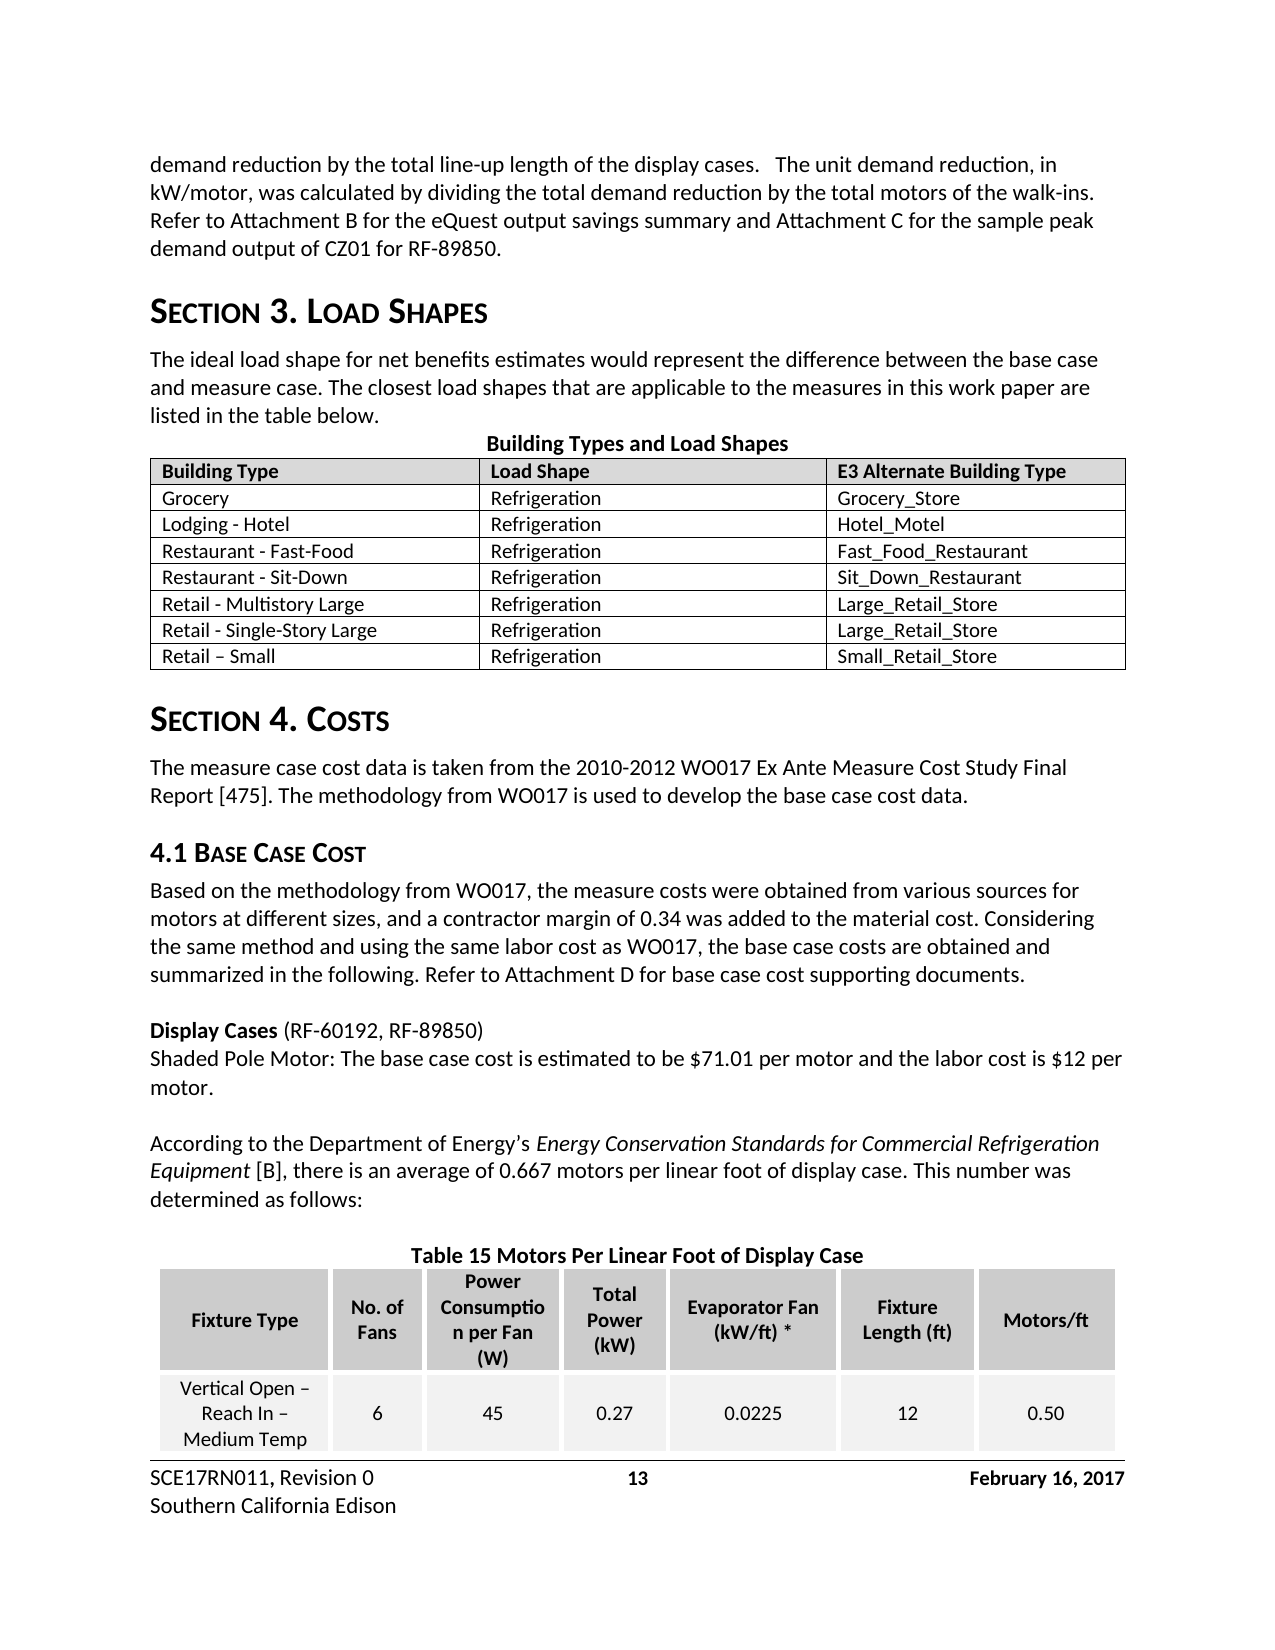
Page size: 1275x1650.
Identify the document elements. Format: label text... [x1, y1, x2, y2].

table_cell Refrigeration [480, 485, 826, 510]
table_cell Grocery [151, 485, 479, 510]
table_cell Vertical Open – Reach In – Medium Temp [160, 1375, 328, 1451]
table_cell Refrigeration [480, 564, 826, 590]
table_cell Retail - Single-Story Large [151, 617, 479, 643]
table_header No. of Fans [333, 1269, 422, 1370]
subtitle 4.1 Base Case Cost [150, 834, 1125, 870]
table_cell Refrigeration [480, 511, 826, 537]
table_header Building Type [151, 459, 479, 484]
table_cell 6 [333, 1375, 422, 1451]
table_cell Refrigeration [480, 617, 826, 643]
table_cell Hotel_Motel [827, 511, 1125, 537]
table_header Load Shape [480, 459, 826, 484]
table_header Evaporator Fan (kW/ft) * [670, 1269, 836, 1370]
table_cell 0.27 [564, 1375, 666, 1451]
text The measure case cost data is taken from the 2010-2012 WO017 Ex Ante Measure Cost Study Final Report [475]. The methodology from WO017 is used to develop the base case cost data. [150, 753, 1125, 809]
text Building Types and Load Shapes [150, 429, 1125, 457]
table_header Motors/ft [979, 1269, 1115, 1370]
table_cell 12 [841, 1375, 974, 1451]
table_cell Refrigeration [480, 644, 826, 669]
table_header Fixture Length (ft) [841, 1269, 974, 1370]
subtitle Section 4. Costs [150, 695, 1125, 741]
table_cell Fast_Food_Restaurant [827, 538, 1125, 563]
text Shaded Pole Motor: The base case cost is estimated to be $71.01 per motor and the labor cost is $12 per motor. [150, 1044, 1125, 1101]
text Table 15 Motors Per Linear Foot of Display Case [150, 1241, 1125, 1269]
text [150, 150, 1125, 206]
text Display Cases (RF-60192, RF-89850) [150, 1017, 1125, 1044]
table_header Fixture Type [160, 1269, 328, 1370]
subtitle Section 3. Load Shapes [150, 287, 1125, 333]
table_cell Grocery_Store [827, 485, 1125, 510]
text Based on the methodology from WO017, the measure costs were obtained from various sources for motors at different sizes, and a contractor margin of 0.34 was added to the material cost. Considering the same method and using the same labor cost as WO017, the base case costs are obtained and summarized in the following. Refer to Attachment D for base case cost supporting documents. [150, 876, 1125, 988]
table_header Power Consumption per Fan (W) [427, 1269, 559, 1370]
table_cell Restaurant - Fast-Food [151, 538, 479, 563]
table_header Total Power (kW) [564, 1269, 666, 1370]
table_cell 45 [427, 1375, 559, 1451]
text According to the Department of Energy’s Energy Conservation Standards for Commercial Refrigeration Equipment [B], there is an average of 0.667 motors per linear foot of display case. This number was determined as follows: [150, 1129, 1125, 1213]
table_cell Retail - Multistory Large [151, 591, 479, 616]
table_cell Retail – Small [151, 644, 479, 669]
table_cell Sit_Down_Restaurant [827, 564, 1125, 590]
table_cell Lodging - Hotel [151, 511, 479, 537]
table_cell Large_Retail_Store [827, 617, 1125, 643]
table_cell 0.0225 [670, 1375, 836, 1451]
text The ideal load shape for net benefits estimates would represent the difference between the base case and measure case. The closest load shapes that are applicable to the measures in this work paper are listed in the table below. [150, 345, 1125, 429]
table_cell Restaurant - Sit-Down [151, 564, 479, 590]
table_header E3 Alternate Building Type [827, 459, 1125, 484]
table_cell Large_Retail_Store [827, 591, 1125, 616]
table_cell Refrigeration [480, 538, 826, 563]
table_cell Small_Retail_Store [827, 644, 1125, 669]
table_cell 0.50 [979, 1375, 1115, 1451]
table_cell Refrigeration [480, 591, 826, 616]
text Refer to Attachment B for the eQuest output savings summary and Attachment C for the sample peak demand output of CZ01 for RF-89850. [150, 206, 1125, 262]
